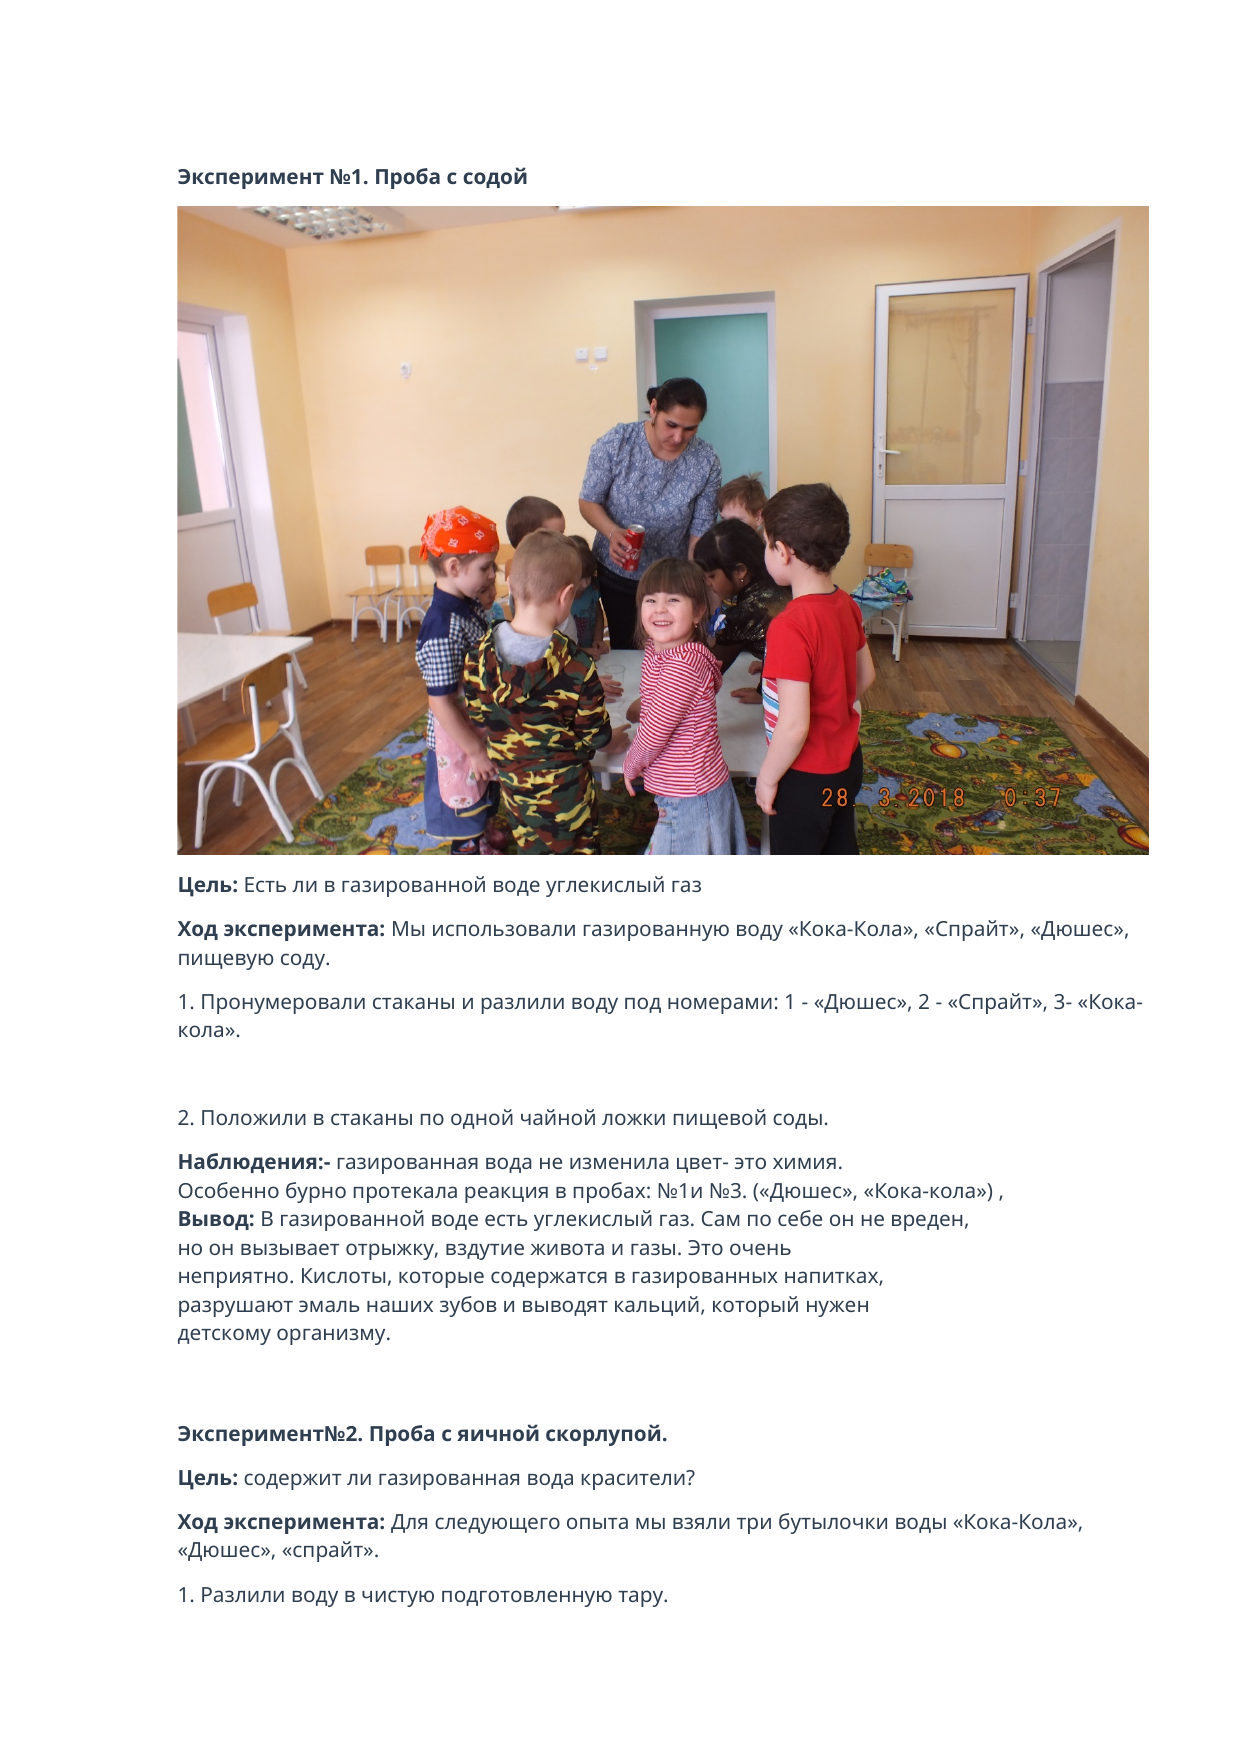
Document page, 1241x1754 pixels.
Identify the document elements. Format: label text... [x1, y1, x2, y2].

text Ход эксперимента: Для следующего опыта мы взяли три бутылочки воды «Кока-Кола», «Дюшес», «спрайт». [177, 1507, 1152, 1564]
text 2. Положили в стаканы по одной чайной ложки пищевой соды. [177, 1103, 1152, 1132]
picture [177, 206, 1149, 855]
text Цель: Есть ли в газированной воде углекислый газ [177, 870, 1152, 899]
text Вывод: В газированной воде есть углекислый газ. Сам по себе он не вреден, но он вызывает отрыжку, вздутие живота и газы. Это очень неприятно. Кислоты, которые содержатся в газированных напитках, разрушают эмаль наших зубов и выводят кальций, который нужен детскому организму. [177, 1204, 1152, 1347]
text 1. Разлили воду в чистую подготовленную тару. [177, 1580, 1152, 1608]
text 1. Пронумеровали стаканы и разлили воду под номерами: 1 - «Дюшес», 2 - «Спрайт», 3- «Кока-кола». [177, 987, 1152, 1044]
text Эксперимент№2. Проба с яичной скорлупой. [177, 1419, 1152, 1447]
text Наблюдения:- газированная вода не изменила цвет- это химия. Особенно бурно протекала реакция в пробах: №1и №3. («Дюшес», «Кока-кола») , [177, 1147, 1152, 1204]
text Эксперимент №1. Проба с содой [177, 162, 1152, 191]
text Ход эксперимента: Мы использовали газированную воду «Кока-Кола», «Спрайт», «Дюшес», пищевую соду. [177, 914, 1152, 971]
text Цель: содержит ли газированная вода красители? [177, 1463, 1152, 1492]
